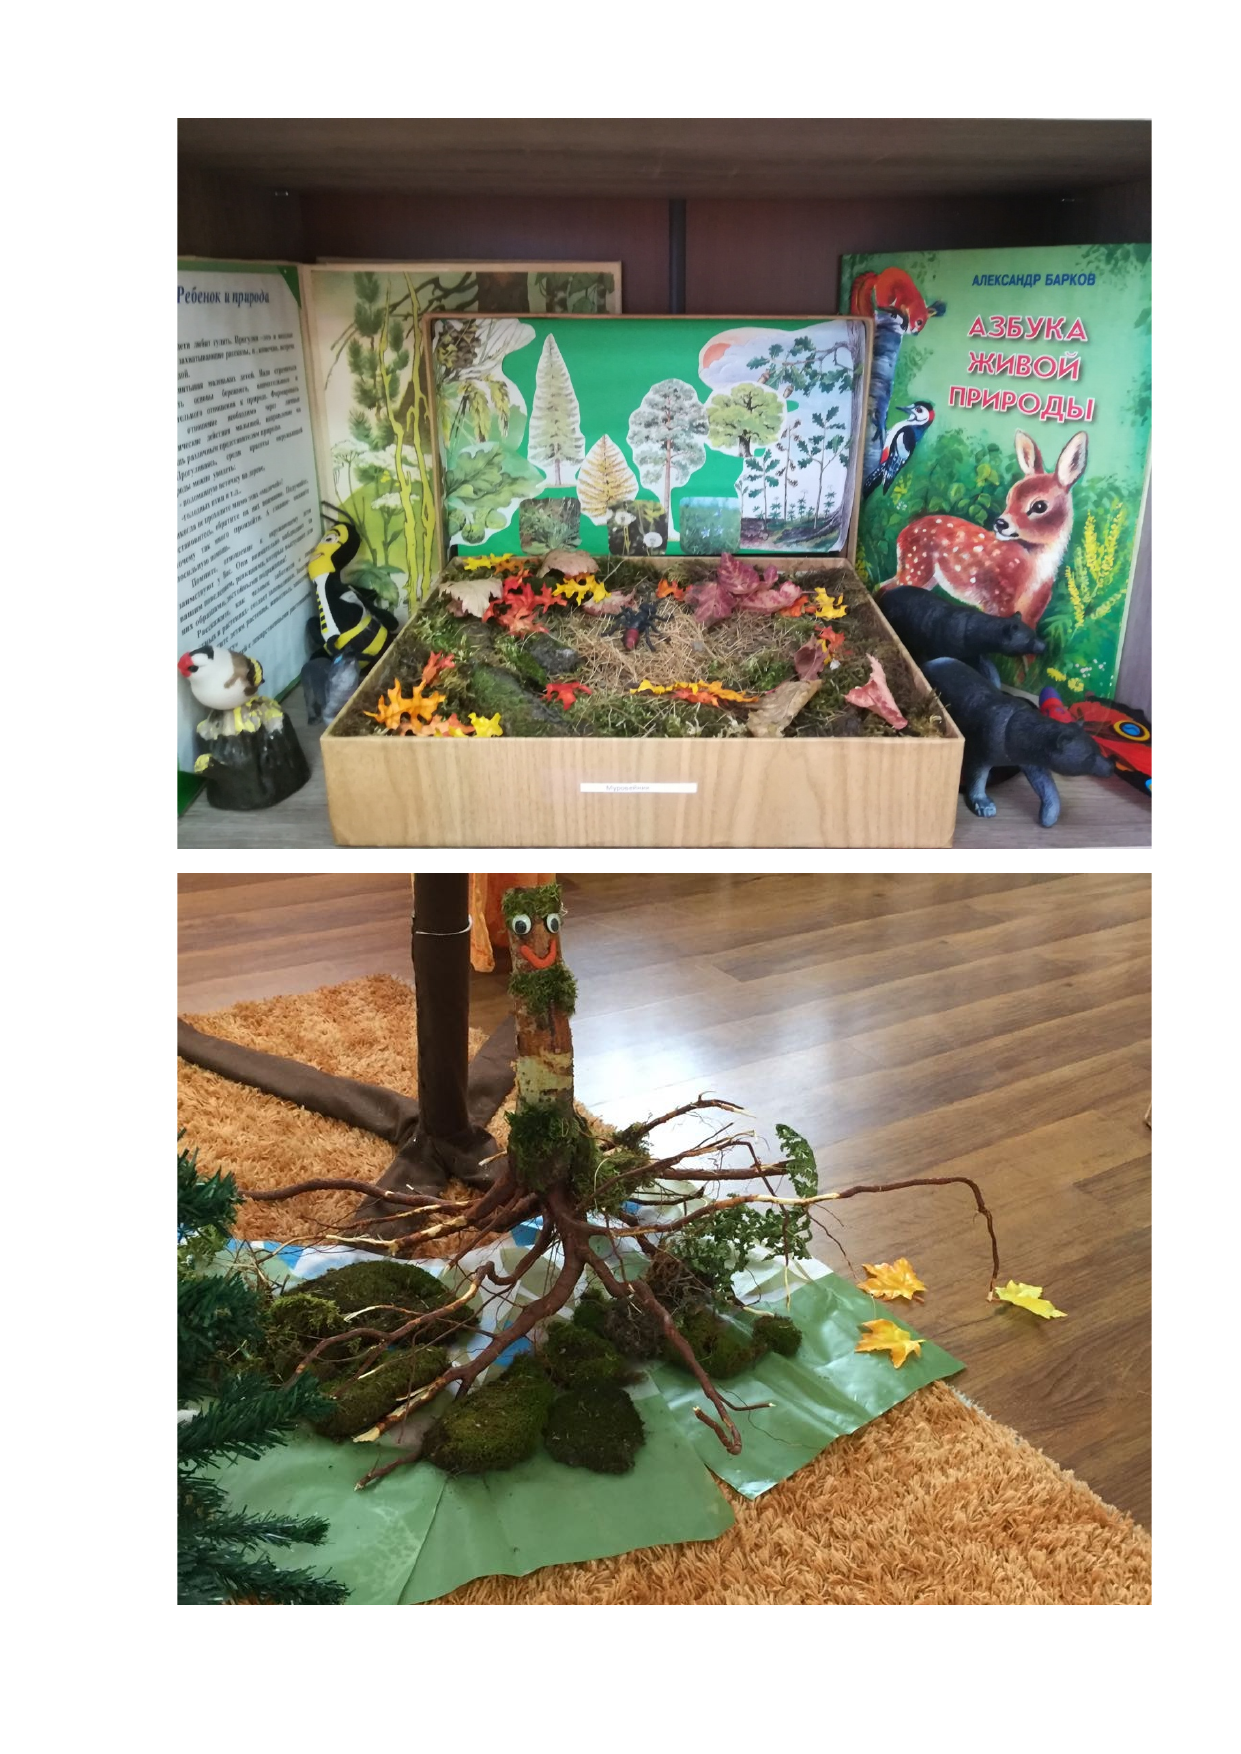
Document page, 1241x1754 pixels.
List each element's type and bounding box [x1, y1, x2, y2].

picture [177, 873, 1152, 1605]
picture [177, 118, 1152, 849]
